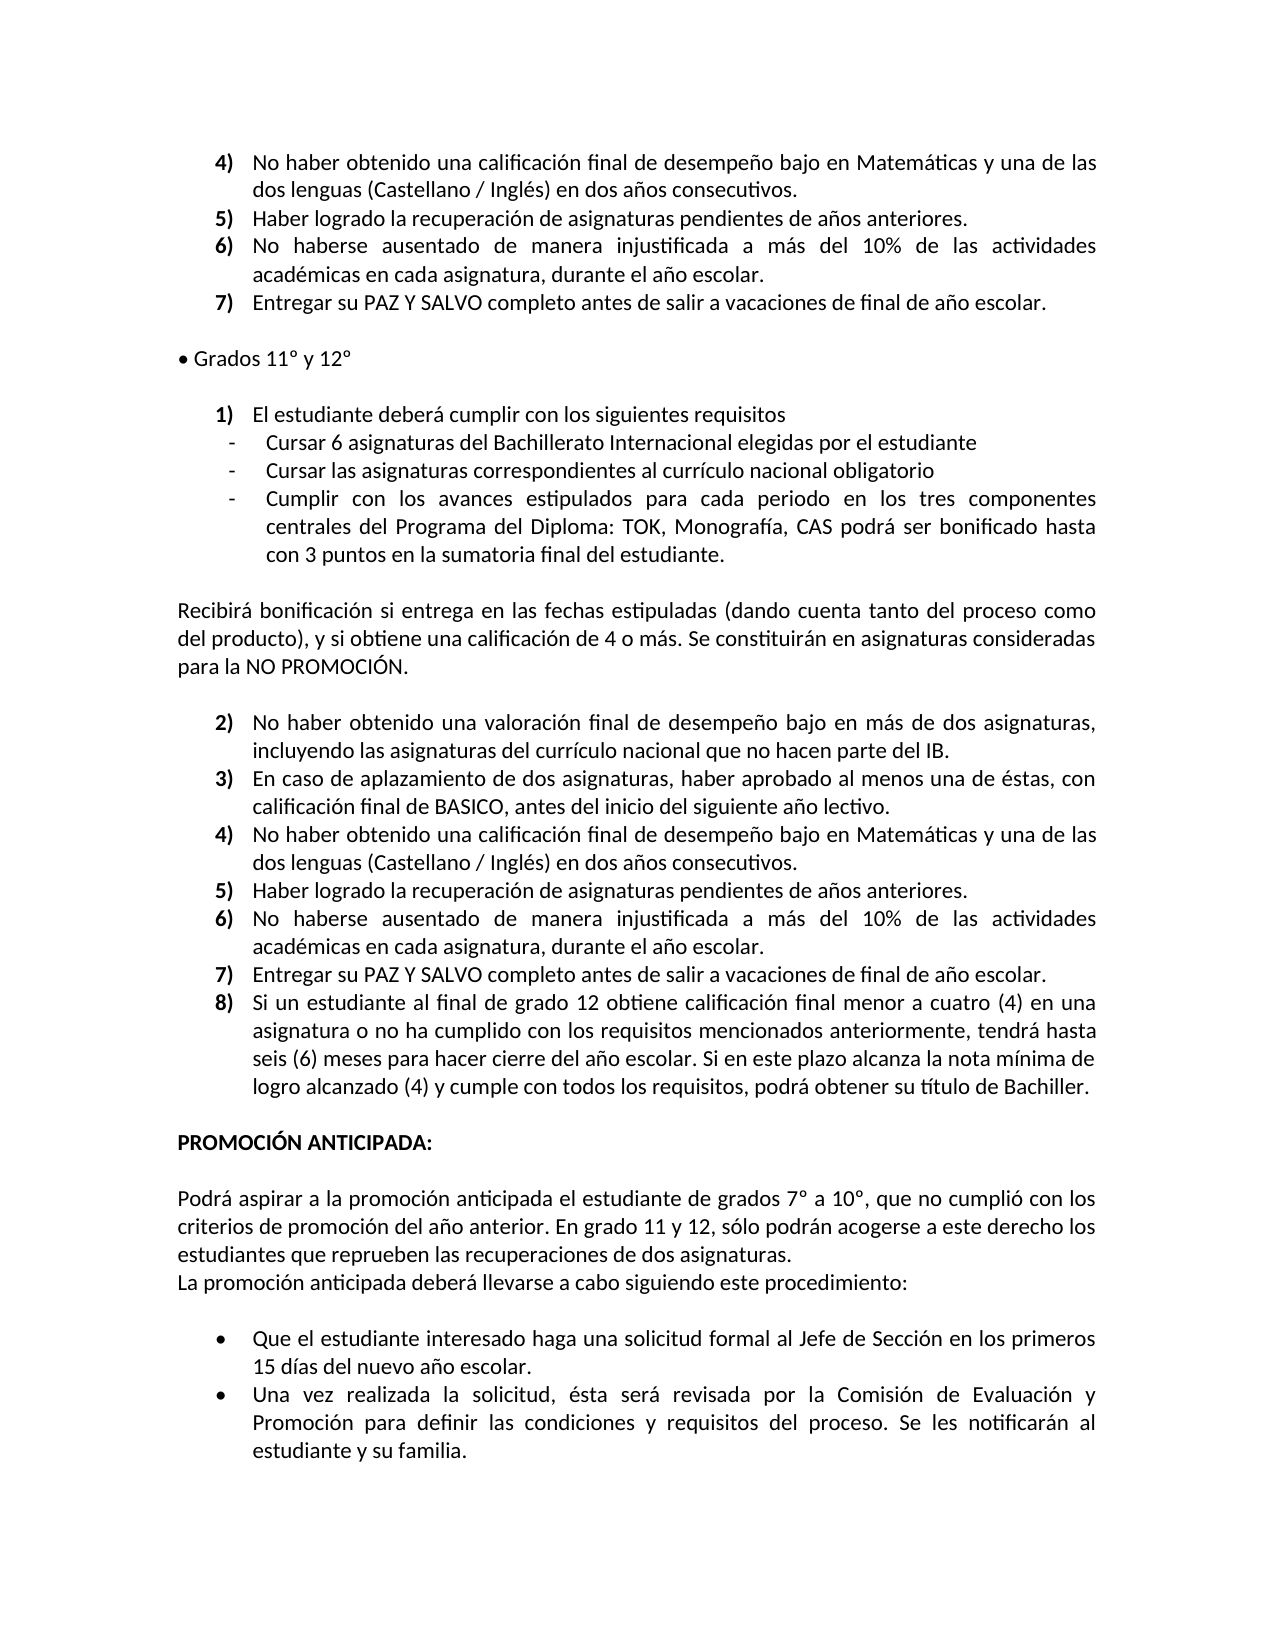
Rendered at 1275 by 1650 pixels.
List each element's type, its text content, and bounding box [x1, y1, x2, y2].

list Si un estudiante al final de grado 12 obtiene calificación final menor a cuatro (4) en una asignatura o no ha cumplido con los requisitos mencionados anteriormente, tendrá hasta seis (6) meses para hacer cierre del año escolar. Si en este plazo alcanza la nota mínima de logro alcanzado (4) y cumple con todos los requisitos, podrá obtener su título de Bachiller. [215, 988, 1098, 1100]
list Entregar su PAZ Y SALVO completo antes de salir a vacaciones de final de año escolar. [215, 960, 1098, 988]
text PROMOCIÓN ANTICIPADA: [177, 1128, 1098, 1156]
list Entregar su PAZ Y SALVO completo antes de salir a vacaciones de final de año escolar. [215, 288, 1098, 316]
list Cumplir con los avances estipulados para cada periodo en los tres componentes centrales del Programa del Diploma: TOK, Monografía, CAS podrá ser bonificado hasta con 3 puntos en la sumatoria final del estudiante. [228, 484, 1098, 568]
list En caso de aplazamiento de dos asignaturas, haber aprobado al menos una de éstas, con calificación final de BASICO, antes del inicio del siguiente año lectivo. [215, 764, 1098, 820]
list Haber logrado la recuperación de asignaturas pendientes de años anteriores. [215, 876, 1098, 904]
list No haberse ausentado de manera injustificada a más del 10% de las actividades académicas en cada asignatura, durante el año escolar. [215, 904, 1098, 960]
list El estudiante deberá cumplir con los siguientes requisitos [215, 400, 1098, 428]
list Que el estudiante interesado haga una solicitud formal al Jefe de Sección en los primeros 15 días del nuevo año escolar. [215, 1324, 1098, 1381]
list Cursar 6 asignaturas del Bachillerato Internacional elegidas por el estudiante [228, 428, 1098, 456]
list No haber obtenido una valoración final de desempeño bajo en más de dos asignaturas, incluyendo las asignaturas del currículo nacional que no hacen parte del IB. [215, 708, 1098, 764]
text • Grados 11º y 12º [177, 344, 1098, 372]
text La promoción anticipada deberá llevarse a cabo siguiendo este procedimiento: [177, 1268, 1098, 1296]
list No haberse ausentado de manera injustificada a más del 10% de las actividades académicas en cada asignatura, durante el año escolar. [215, 232, 1098, 288]
text Recibirá bonificación si entrega en las fechas estipuladas (dando cuenta tanto del proceso como del producto), y si obtiene una calificación de 4 o más. Se constituirán en asignaturas consideradas para la NO PROMOCIÓN. [177, 596, 1098, 680]
list No haber obtenido una calificación final de desempeño bajo en Matemáticas y una de las dos lenguas (Castellano / Inglés) en dos años consecutivos. [215, 148, 1098, 204]
list Una vez realizada la solicitud, ésta será revisada por la Comisión de Evaluación y Promoción para definir las condiciones y requisitos del proceso. Se les notificarán al estudiante y su familia. [215, 1381, 1098, 1464]
list Haber logrado la recuperación de asignaturas pendientes de años anteriores. [215, 204, 1098, 232]
list Cursar las asignaturas correspondientes al currículo nacional obligatorio [228, 456, 1098, 484]
text Podrá aspirar a la promoción anticipada el estudiante de grados 7º a 10º, que no cumplió con los criterios de promoción del año anterior. En grado 11 y 12, sólo podrán acogerse a este derecho los estudiantes que reprueben las recuperaciones de dos asignaturas. [177, 1184, 1098, 1268]
list No haber obtenido una calificación final de desempeño bajo en Matemáticas y una de las dos lenguas (Castellano / Inglés) en dos años consecutivos. [215, 820, 1098, 876]
